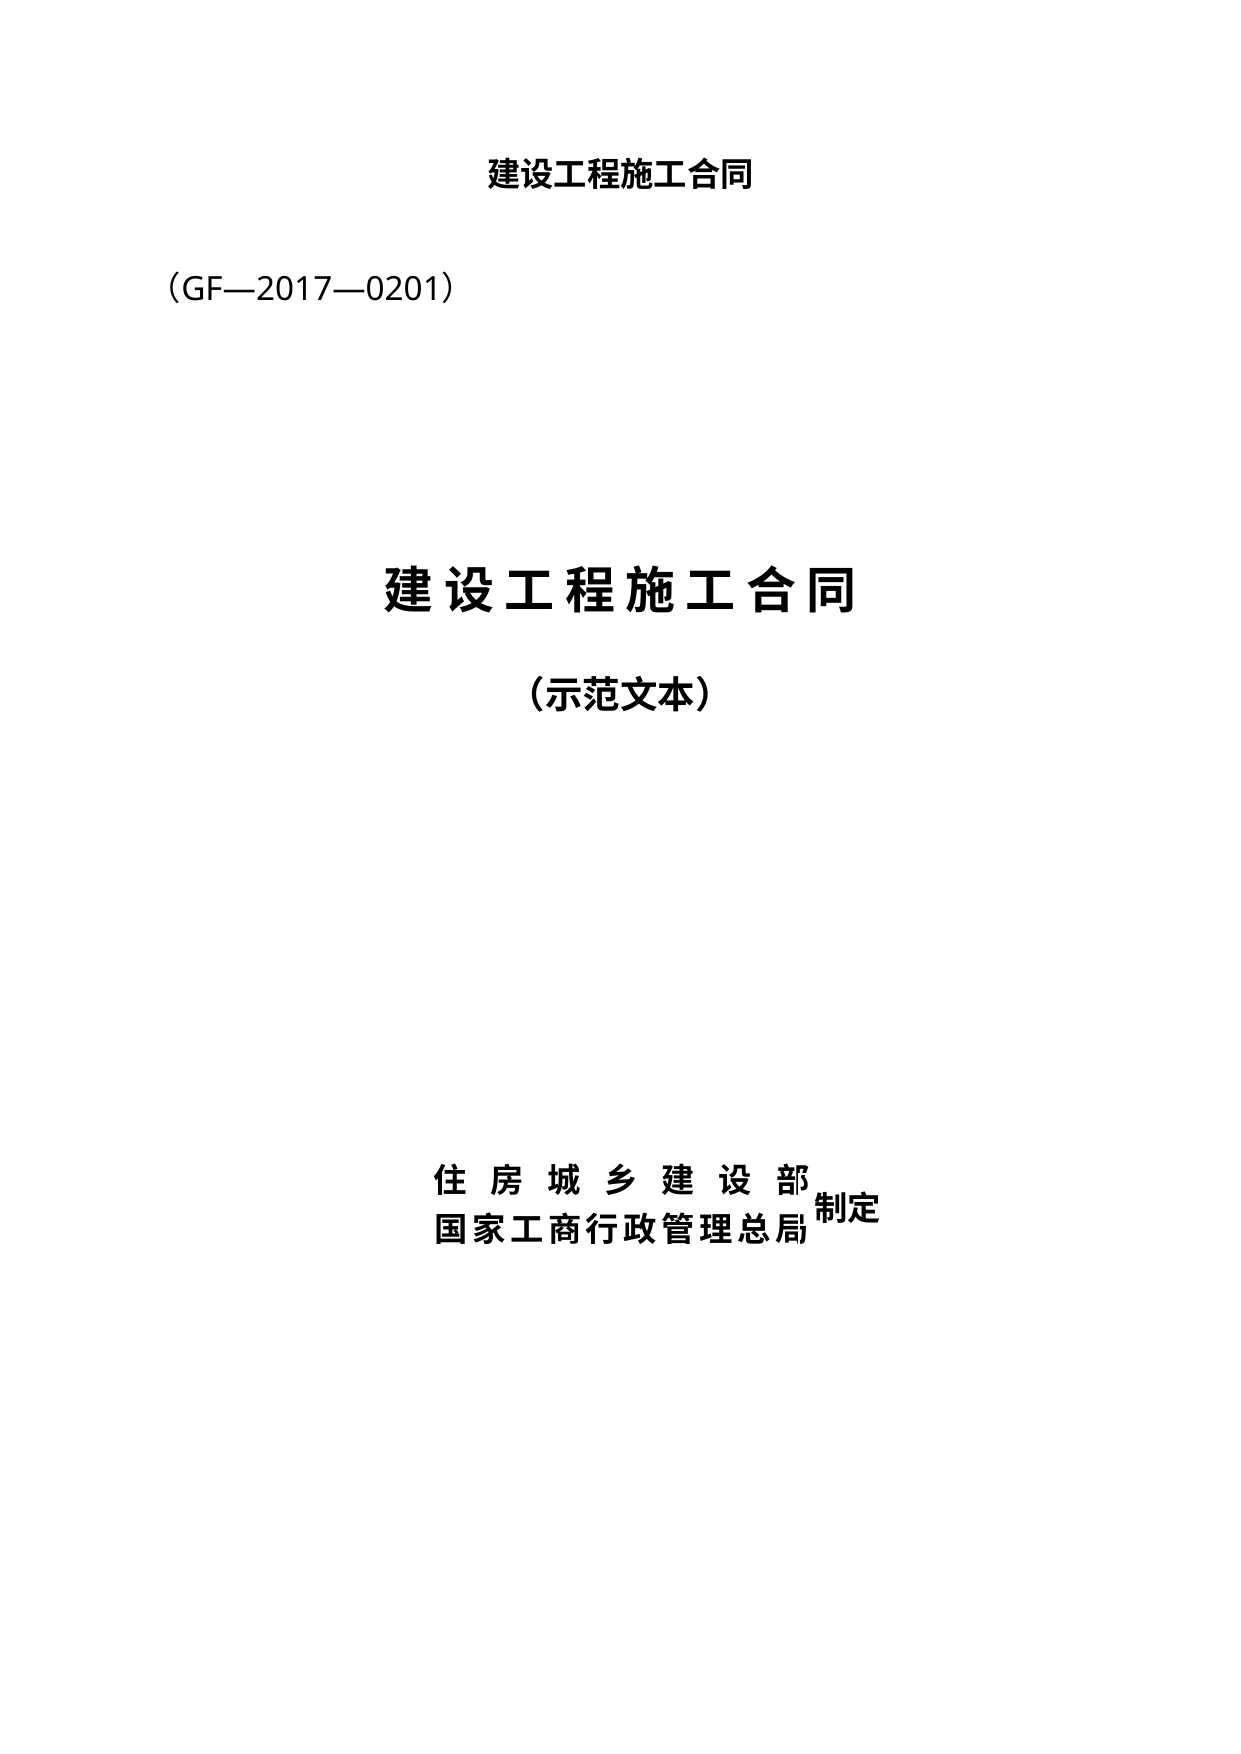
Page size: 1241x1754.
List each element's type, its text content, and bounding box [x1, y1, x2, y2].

text 建设工程施工合同 [148, 551, 1093, 623]
text 住房城乡建设部 [148, 1154, 809, 1202]
text （示范文本） [148, 665, 1093, 720]
text （GF—2017—0201） [148, 262, 1093, 311]
subtitle 建设工程施工合同 [148, 148, 1093, 196]
text 国家工商行政管理总局 [148, 1202, 809, 1251]
